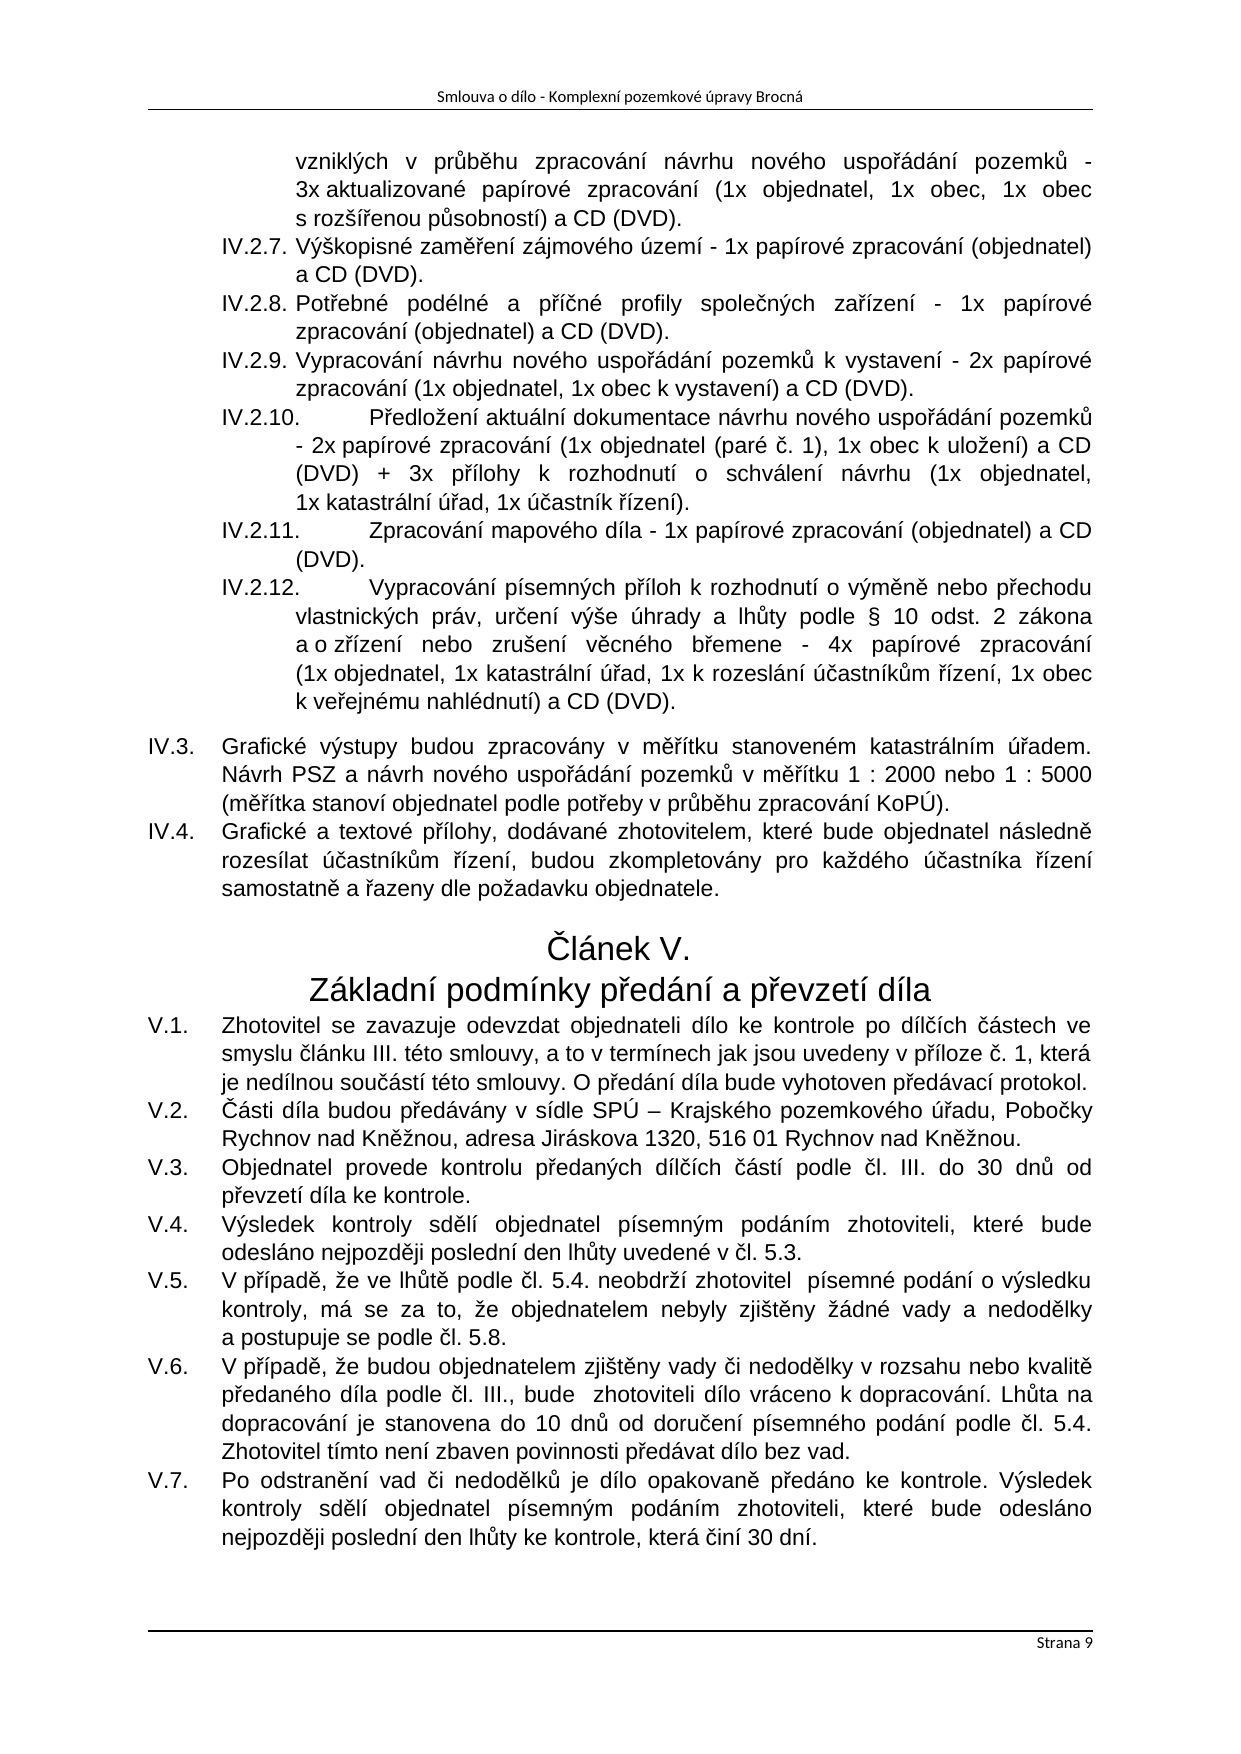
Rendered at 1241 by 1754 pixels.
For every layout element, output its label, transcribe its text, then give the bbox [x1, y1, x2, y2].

list Objednatel provede kontrolu předaných dílčích částí podle čl. III. do 30 dnů od převzetí díla ke kontrole. [148, 1154, 1093, 1208]
subtitle Základní podmínky předání a převzetí díla [148, 929, 1093, 1008]
text Potřebné podélné a příčné profily společných zařízení - 1x papírové zpracování (objednatel) a CD (DVD). [221, 290, 1093, 344]
text Předložení aktuální dokumentace návrhu nového uspořádání pozemků - 2x papírové zpracování (1x objednatel (paré č. 1), 1x obec k uložení) a CD (DVD) + 3x přílohy k rozhodnutí o schválení návrhu (1x objednatel, 1x katastrální úřad, 1x účastník řízení). [221, 403, 1093, 515]
list V případě, že budou objednatelem zjištěny vady či nedodělky v rozsahu nebo kvalitě předaného díla podle čl. III., bude zhotoviteli dílo vráceno k dopracování. Lhůta na dopracování je stanovena do 10 dnů od doručení písemného podání podle čl. 5.4. Zhotovitel tímto není zbaven povinnosti předávat dílo bez vad. [148, 1353, 1093, 1464]
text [221, 148, 1093, 231]
list Grafické a textové přílohy, dodávané zhotovitelem, které bude objednatel následně rozesílat účastníkům řízení, budou zkompletovány pro každého účastníka řízení samostatně a řazeny dle požadavku objednatele. [148, 818, 1093, 902]
text Zpracování mapového díla - 1x papírové zpracování (objednatel) a CD (DVD). [221, 517, 1093, 572]
list Grafické výstupy budou zpracovány v měřítku stanoveném katastrálním úřadem. Návrh PSZ a návrh nového uspořádání pozemků v měřítku 1 : 2000 nebo 1 : 5000 (měřítka stanoví objednatel podle potřeby v průběhu zpracování KoPÚ). [148, 733, 1093, 816]
text Výškopisné zaměření zájmového území - 1x papírové zpracování (objednatel) a CD (DVD). [221, 233, 1093, 288]
text Vypracování návrhu nového uspořádání pozemků k vystavení - 2x papírové zpracování (1x objednatel, 1x obec k vystavení) a CD (DVD). [221, 347, 1093, 401]
list Výsledek kontroly sdělí objednatel písemným podáním zhotoviteli, které bude odesláno nejpozději poslední den lhůty uvedené v čl. 5.3. [148, 1211, 1093, 1265]
text Vypracování písemných příloh k rozhodnutí o výměně nebo přechodu vlastnických práv, určení výše úhrady a lhůty podle § 10 odst. 2 zákona a o zřízení nebo zrušení věcného břemene - 4x papírové zpracování (1x objednatel, 1x katastrální úřad, 1x k rozeslání účastníkům řízení, 1x obec k veřejnému nahlédnutí) a CD (DVD). [221, 574, 1093, 714]
list Části díla budou předávány v sídle SPÚ – Krajského pozemkového úřadu, Pobočky Rychnov nad Kněžnou, adresa Jiráskova 1320, 516 01 Rychnov nad Kněžnou. [148, 1097, 1093, 1152]
list V případě, že ve lhůtě podle čl. 5.4. neobdrží zhotovitel písemné podání o výsledku kontroly, má se za to, že objednatelem nebyly zjištěny žádné vady a nedodělky a postupuje se podle čl. 5.8. [148, 1267, 1093, 1351]
list Po odstranění vad či nedodělků je dílo opakovaně předáno ke kontrole. Výsledek kontroly sdělí objednatel písemným podáním zhotoviteli, které bude odesláno nejpozději poslední den lhůty ke kontrole, která činí 30 dní. [148, 1467, 1093, 1550]
list Zhotovitel se zavazuje odevzdat objednateli dílo ke kontrole po dílčích částech ve smyslu článku III. této smlouvy, a to v termínech jak jsou uvedeny v příloze č. 1, která je nedílnou součástí této smlouvy. O předání díla bude vyhotoven předávací protokol. [148, 1012, 1093, 1095]
